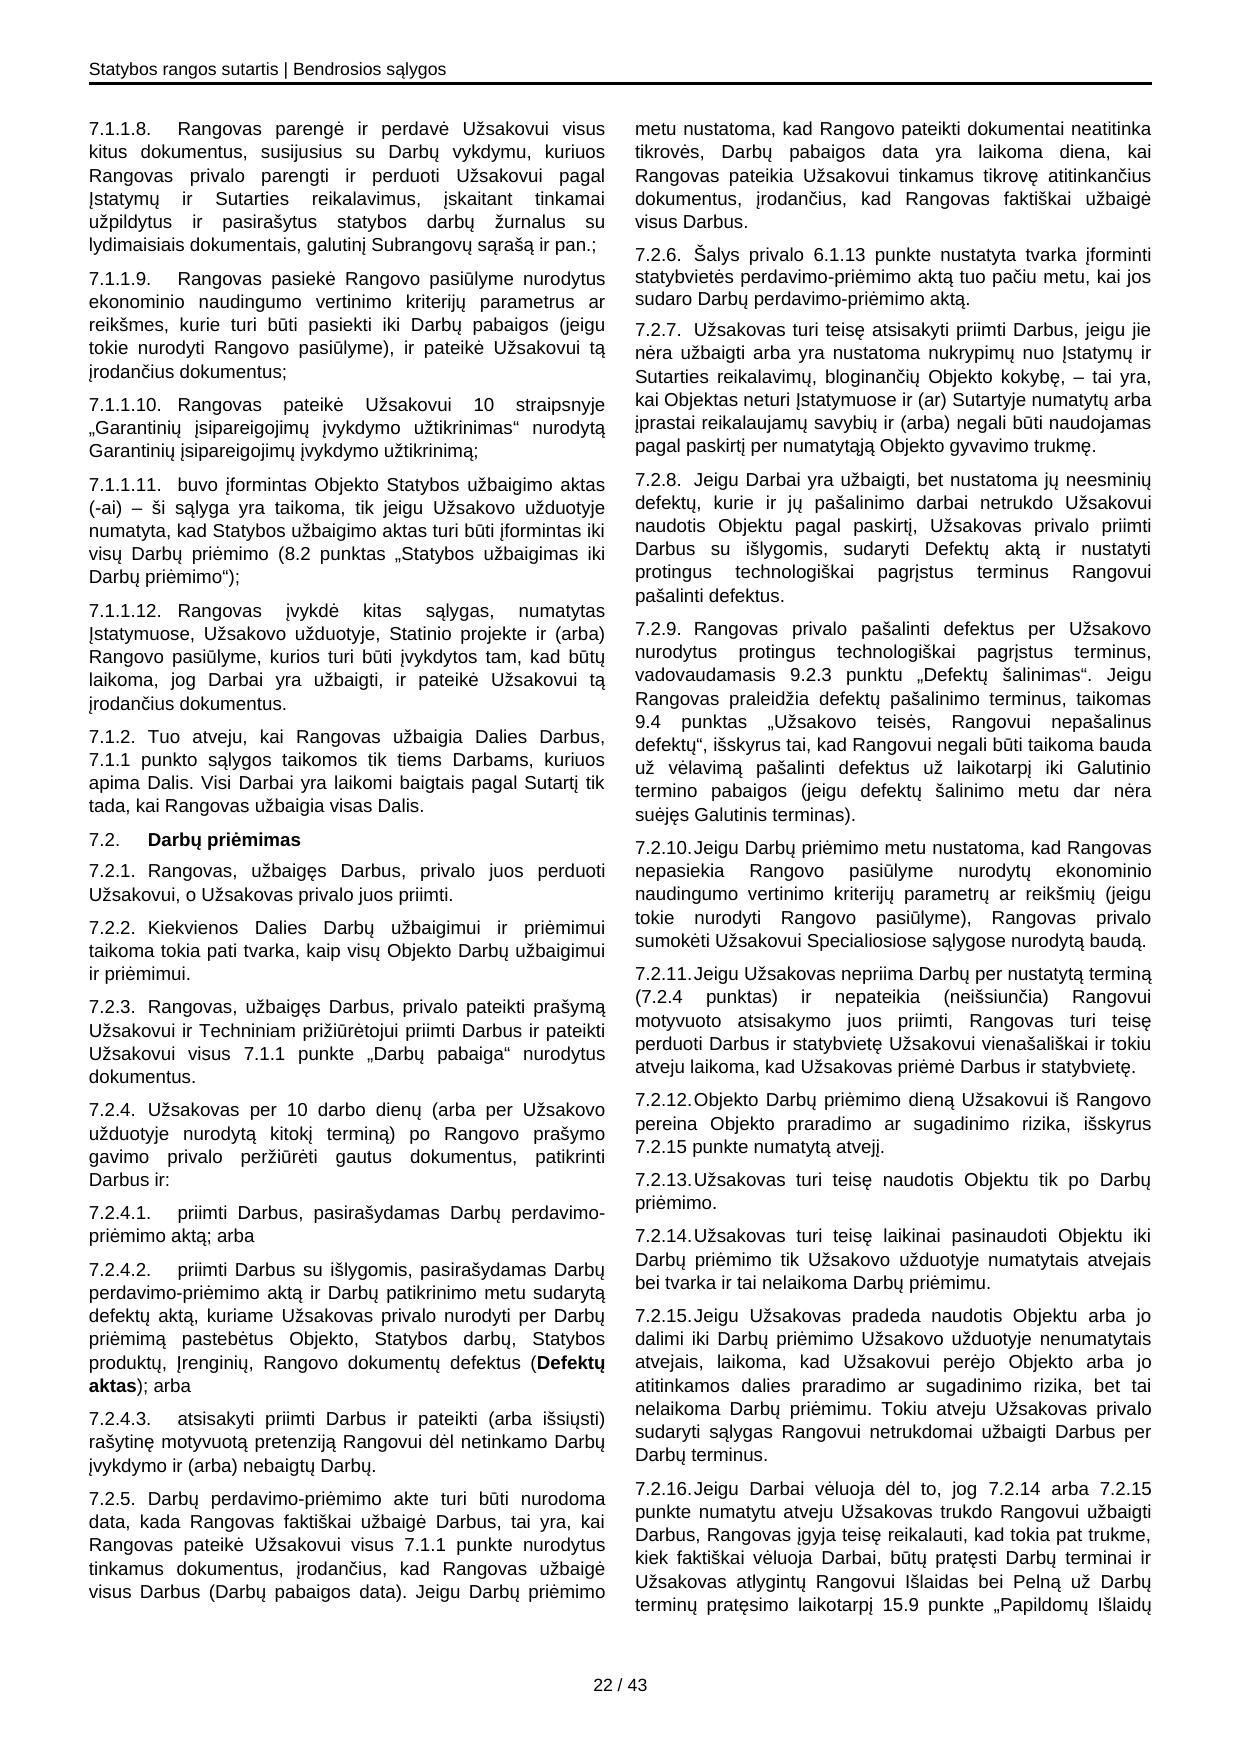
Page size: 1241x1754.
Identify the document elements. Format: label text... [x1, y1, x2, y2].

list Jeigu Darbų priėmimo metu nustatoma, kad Rangovas nepasiekia Rangovo pasiūlyme nurodytų ekonominio naudingumo vertinimo kriterijų parametrų ar reikšmių (jeigu tokie nurodyti Rangovo pasiūlyme), Rangovas privalo sumokėti Užsakovui Specialiosiose sąlygose nurodytą baudą. [635, 837, 1152, 951]
list Tuo atveju, kai Rangovas užbaigia Dalies Darbus, 7.1.1 punkto sąlygos taikomos tik tiems Darbams, kuriuos apima Dalis. Visi Darbai yra laikomi baigtais pagal Sutartį tik tada, kai Rangovas užbaigia visas Dalis. [89, 726, 605, 817]
list priimti Darbus su išlygomis, pasirašydamas Darbų perdavimo-priėmimo aktą ir Darbų patikrinimo metu sudarytą defektų aktą, kuriame Užsakovas privalo nurodyti per Darbų priėmimą pastebėtus Objekto, Statybos darbų, Statybos produktų, Įrenginių, Rangovo dokumentų defektus (Defektų aktas); arba [89, 1258, 605, 1396]
list atsisakyti priimti Darbus ir pateikti (arba išsiųsti) rašytinę motyvuotą pretenziją Rangovui dėl netinkamo Darbų įvykdymo ir (arba) nebaigtų Darbų. [89, 1408, 605, 1476]
list Rangovas pateikė Užsakovui 10 straipsnyje „Garantinių įsipareigojimų įvykdymo užtikrinimas“ nurodytą Garantinių įsipareigojimų įvykdymo užtikrinimą; [89, 394, 605, 462]
list Kiekvienos Dalies Darbų užbaigimui ir priėmimui taikoma tokia pati tvarka, kaip visų Objekto Darbų užbaigimui ir priėmimui. [89, 917, 605, 984]
subtitle Šalys privalo 6.1.13 punkte nustatyta tvarka įforminti statybvietės perdavimo-priėmimo aktą tuo pačiu metu, kai jos sudaro Darbų perdavimo-priėmimo aktą. [635, 244, 1152, 309]
list Užsakovas turi teisę naudotis Objektu tik po Darbų priėmimo. [635, 1169, 1152, 1213]
list Užsakovas turi teisę laikinai pasinaudoti Objektu iki Darbų priėmimo tik Užsakovo užduotyje numatytais atvejais bei tvarka ir tai nelaikoma Darbų priėmimu. [635, 1225, 1152, 1293]
list Rangovas, užbaigęs Darbus, privalo pateikti prašymą Užsakovui ir Techniniam prižiūrėtojui priimti Darbus ir pateikti Užsakovui visus 7.1.1 punkte „Darbų pabaiga“ nurodytus dokumentus. [89, 996, 605, 1087]
list Užsakovas turi teisę atsisakyti priimti Darbus, jeigu jie nėra užbaigti arba yra nustatoma nukrypimų nuo Įstatymų ir Sutarties reikalavimų, bloginančių Objekto kokybę, – tai yra, kai Objektas neturi Įstatymuose ir (ar) Sutartyje numatytų arba įprastai reikalaujamų savybių ir (arba) negali būti naudojamas pagal paskirtį per numatytąją Objekto gyvavimo trukmę. [635, 319, 1152, 457]
list Užsakovas per 10 darbo dienų (arba per Užsakovo užduotyje nurodytą kitokį terminą) po Rangovo prašymo gavimo privalo peržiūrėti gautus dokumentus, patikrinti Darbus ir: [89, 1099, 605, 1190]
list Rangovas pasiekė Rangovo pasiūlyme nurodytus ekonominio naudingumo vertinimo kriterijų parametrus ar reikšmes, kurie turi būti pasiekti iki Darbų pabaigos (jeigu tokie nurodyti Rangovo pasiūlyme), ir pateikė Užsakovui tą įrodančius dokumentus; [89, 267, 605, 382]
list Darbų perdavimo-priėmimo akte turi būti nurodoma data, kada Rangovas faktiškai užbaigė Darbus, tai yra, kai Rangovas pateikė Užsakovui visus 7.1.1 punkte nurodytus tinkamus dokumentus, įrodančius, kad Rangovas užbaigė visus Darbus (Darbų pabaigos data). Jeigu Darbų priėmimo metu nustatoma, kad Rangovo pateikti dokumentai neatitinka tikrovės, Darbų pabaigos data yra laikoma diena, kai Rangovas pateikia Užsakovui tinkamus tikrovę atitinkančius dokumentus, įrodančius, kad Rangovas faktiškai užbaigė visus Darbus. [89, 1488, 605, 1602]
list Rangovas, užbaigęs Darbus, privalo juos perduoti Užsakovui, o Užsakovas privalo juos priimti. [89, 860, 605, 905]
list priimti Darbus, pasirašydamas Darbų perdavimo-priėmimo aktą; arba [89, 1202, 605, 1247]
list Rangovas parengė ir perdavė Užsakovui visus kitus dokumentus, susijusius su Darbų vykdymu, kuriuos Rangovas privalo parengti ir perduoti Užsakovui pagal Įstatymų ir Sutarties reikalavimus, įskaitant tinkamai užpildytus ir pasirašytus statybos darbų žurnalus su lydimaisiais dokumentais, galutinį Subrangovų sąrašą ir pan.; [89, 118, 605, 256]
list Objekto Darbų priėmimo dieną Užsakovui iš Rangovo pereina Objekto praradimo ar sugadinimo rizika, išskyrus 7.2.15 punkte numatytą atvejį. [635, 1089, 1152, 1157]
list Jeigu Užsakovas pradeda naudotis Objektu arba jo dalimi iki Darbų priėmimo Užsakovo užduotyje nenumatytais atvejais, laikoma, kad Užsakovui perėjo Objekto arba jo atitinkamos dalies praradimo ar sugadinimo rizika, bet tai nelaikoma Darbų priėmimu. Tokiu atveju Užsakovas privalo sudaryti sąlygas Rangovui netrukdomai užbaigti Darbus per Darbų terminus. [635, 1305, 1152, 1466]
list Rangovas įvykdė kitas sąlygas, numatytas Įstatymuose, Užsakovo užduotyje, Statinio projekte ir (arba) Rangovo pasiūlyme, kurios turi būti įvykdytos tam, kad būtų laikoma, jog Darbai yra užbaigti, ir pateikė Užsakovui tą įrodančius dokumentus. [89, 599, 605, 714]
list Rangovas privalo pašalinti defektus per Užsakovo nurodytus protingus technologiškai pagrįstus terminus, vadovaudamasis 9.2.3 punktu „Defektų šalinimas“. Jeigu Rangovas praleidžia defektų pašalinimo terminus, taikomas 9.4 punktas „Užsakovo teisės, Rangovui nepašalinus defektų“, išskyrus tai, kad Rangovui negali būti taikoma bauda už vėlavimą pašalinti defektus už laikotarpį iki Galutinio termino pabaigos (jeigu defektų šalinimo metu dar nėra suėjęs Galutinis terminas). [635, 618, 1152, 825]
list Darbų perdavimo-priėmimo akte turi būti nurodoma data, kada Rangovas faktiškai užbaigė Darbus, tai yra, kai Rangovas pateikė Užsakovui visus 7.1.1 punkte nurodytus tinkamus dokumentus, įrodančius, kad Rangovas užbaigė visus Darbus (Darbų pabaigos data). Jeigu Darbų priėmimo metu nustatoma, kad Rangovo pateikti dokumentai neatitinka tikrovės, Darbų pabaigos data yra laikoma diena, kai Rangovas pateikia Užsakovui tinkamus tikrovę atitinkančius dokumentus, įrodančius, kad Rangovas faktiškai užbaigė visus Darbus. [635, 118, 1152, 233]
list Jeigu Užsakovas nepriima Darbų per nustatytą terminą (7.2.4 punktas) ir nepateikia (neišsiunčia) Rangovui motyvuoto atsisakymo juos priimti, Rangovas turi teisę perduoti Darbus ir statybvietę Užsakovui vienašališkai ir tokiu atveju laikoma, kad Užsakovas priėmė Darbus ir statybvietę. [635, 963, 1152, 1077]
subtitle Darbų priėmimas [89, 828, 605, 850]
list buvo įformintas Objekto Statybos užbaigimo aktas (-ai) – ši sąlyga yra taikoma, tik jeigu Užsakovo užduotyje numatyta, kad Statybos užbaigimo aktas turi būti įformintas iki visų Darbų priėmimo (8.2 punktas „Statybos užbaigimas iki Darbų priėmimo“); [89, 473, 605, 588]
list Jeigu Darbai yra užbaigti, bet nustatoma jų neesminių defektų, kurie ir jų pašalinimo darbai netrukdo Užsakovui naudotis Objektu pagal paskirtį, Užsakovas privalo priimti Darbus su išlygomis, sudaryti Defektų aktą ir nustatyti protingus technologiškai pagrįstus terminus Rangovui pašalinti defektus. [635, 468, 1152, 606]
